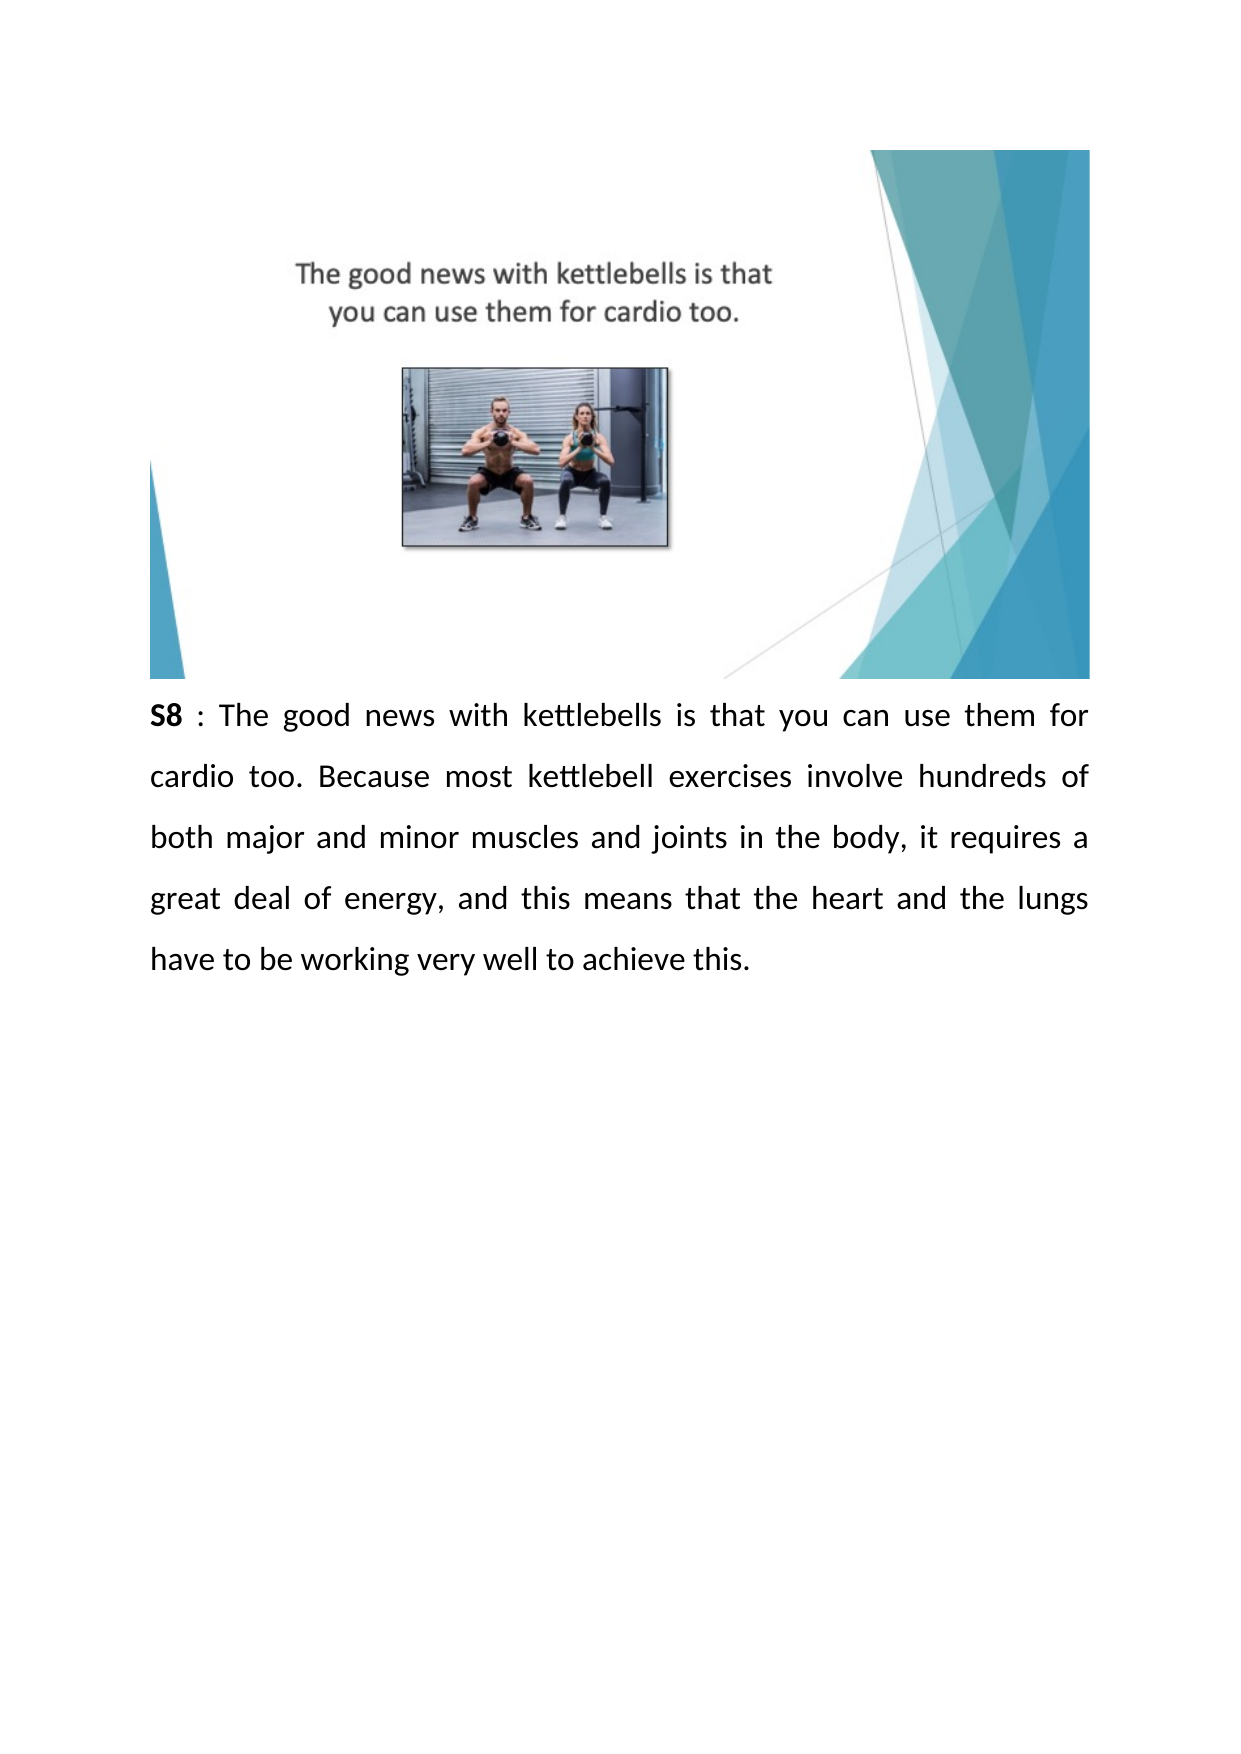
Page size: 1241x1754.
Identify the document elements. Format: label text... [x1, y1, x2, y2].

picture [150, 150, 1090, 679]
text S8 : The good news with kettlebells is that you can use them for cardio too. Because most kettlebell exercises involve hundreds of both major and minor muscles and joints in the body, it requires a great deal of energy, and this means that the heart and the lungs have to be working very well to achieve this. [150, 694, 1090, 979]
